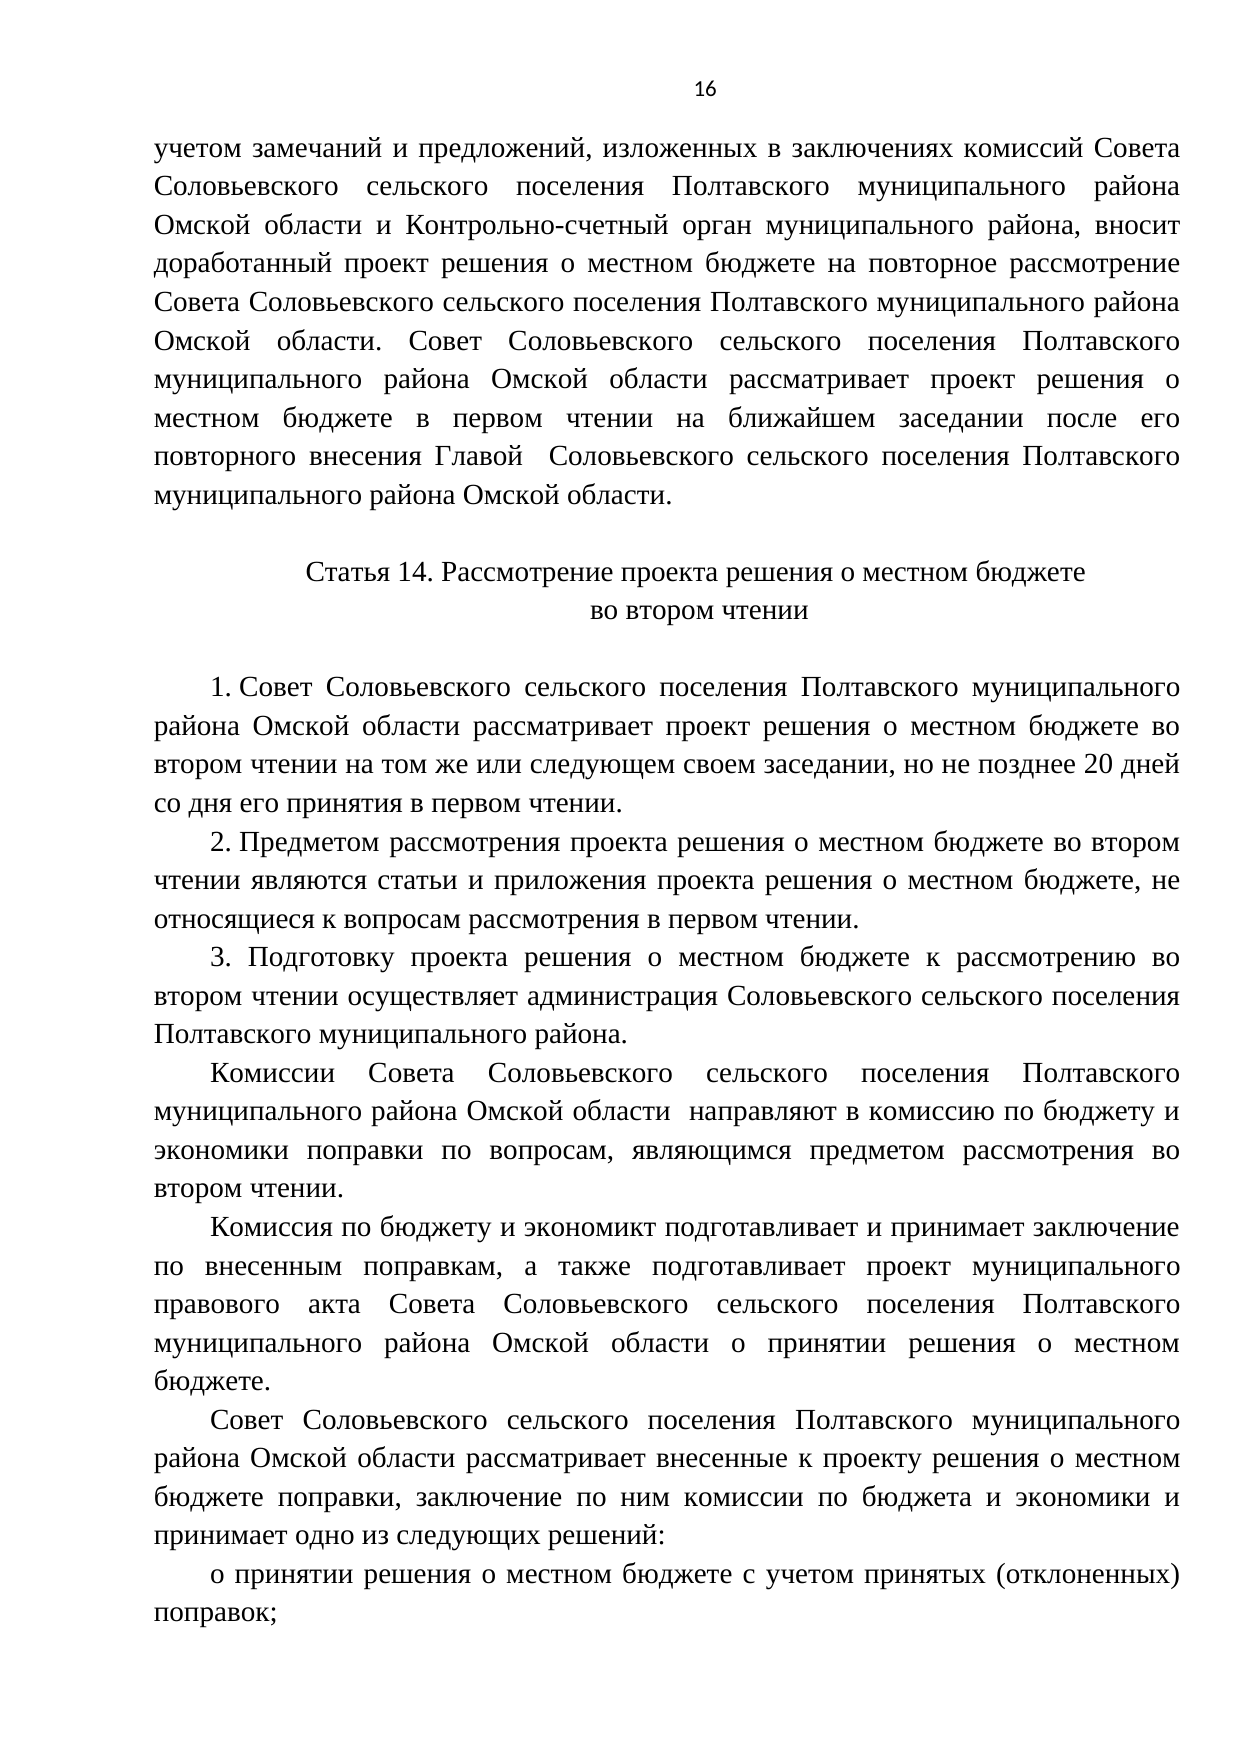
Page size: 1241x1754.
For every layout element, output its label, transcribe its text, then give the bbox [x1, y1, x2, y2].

text во втором чтении [153, 592, 1181, 626]
text Статья 14. Рассмотрение проекта решения о местном бюджете [153, 554, 1181, 587]
text 3. Подготовку проекта решения о местном бюджете к рассмотрению во втором чтении осуществляет администрация Соловьевского сельского поселения Полтавского муниципального района. [153, 939, 1181, 1050]
text Комиссии Совета Соловьевского сельского поселения Полтавского муниципального района Омской области направляют в комиссию по бюджету и экономики поправки по вопросам, являющимся предметом рассмотрения во втором чтении. [153, 1055, 1181, 1204]
text Комиссия по бюджету и экономикт подготавливает и принимает заключение по внесенным поправкам, а также подготавливает проект муниципального правового акта Совета Соловьевского сельского поселения Полтавского муниципального района Омской области о принятии решения о местном бюджете. [153, 1209, 1181, 1397]
text 1. Совет Соловьевского сельского поселения Полтавского муниципального района Омской области рассматривает проект решения о местном бюджете во втором чтении на том же или следующем своем заседании, но не позднее 20 дней со дня его принятия в первом чтении. [153, 669, 1181, 819]
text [153, 130, 1181, 510]
text 2. Предметом рассмотрения проекта решения о местном бюджете во втором чтении являются статьи и приложения проекта решения о местном бюджете, не относящиеся к вопросам рассмотрения в первом чтении. [153, 824, 1181, 934]
text о принятии решения о местном бюджете с учетом принятых (отклоненных) поправок; [153, 1556, 1181, 1628]
text Совет Соловьевского сельского поселения Полтавского муниципального района Омской области рассматривает внесенные к проекту решения о местном бюджете поправки, заключение по ним комиссии по бюджета и экономики и принимает одно из следующих решений: [153, 1402, 1181, 1551]
